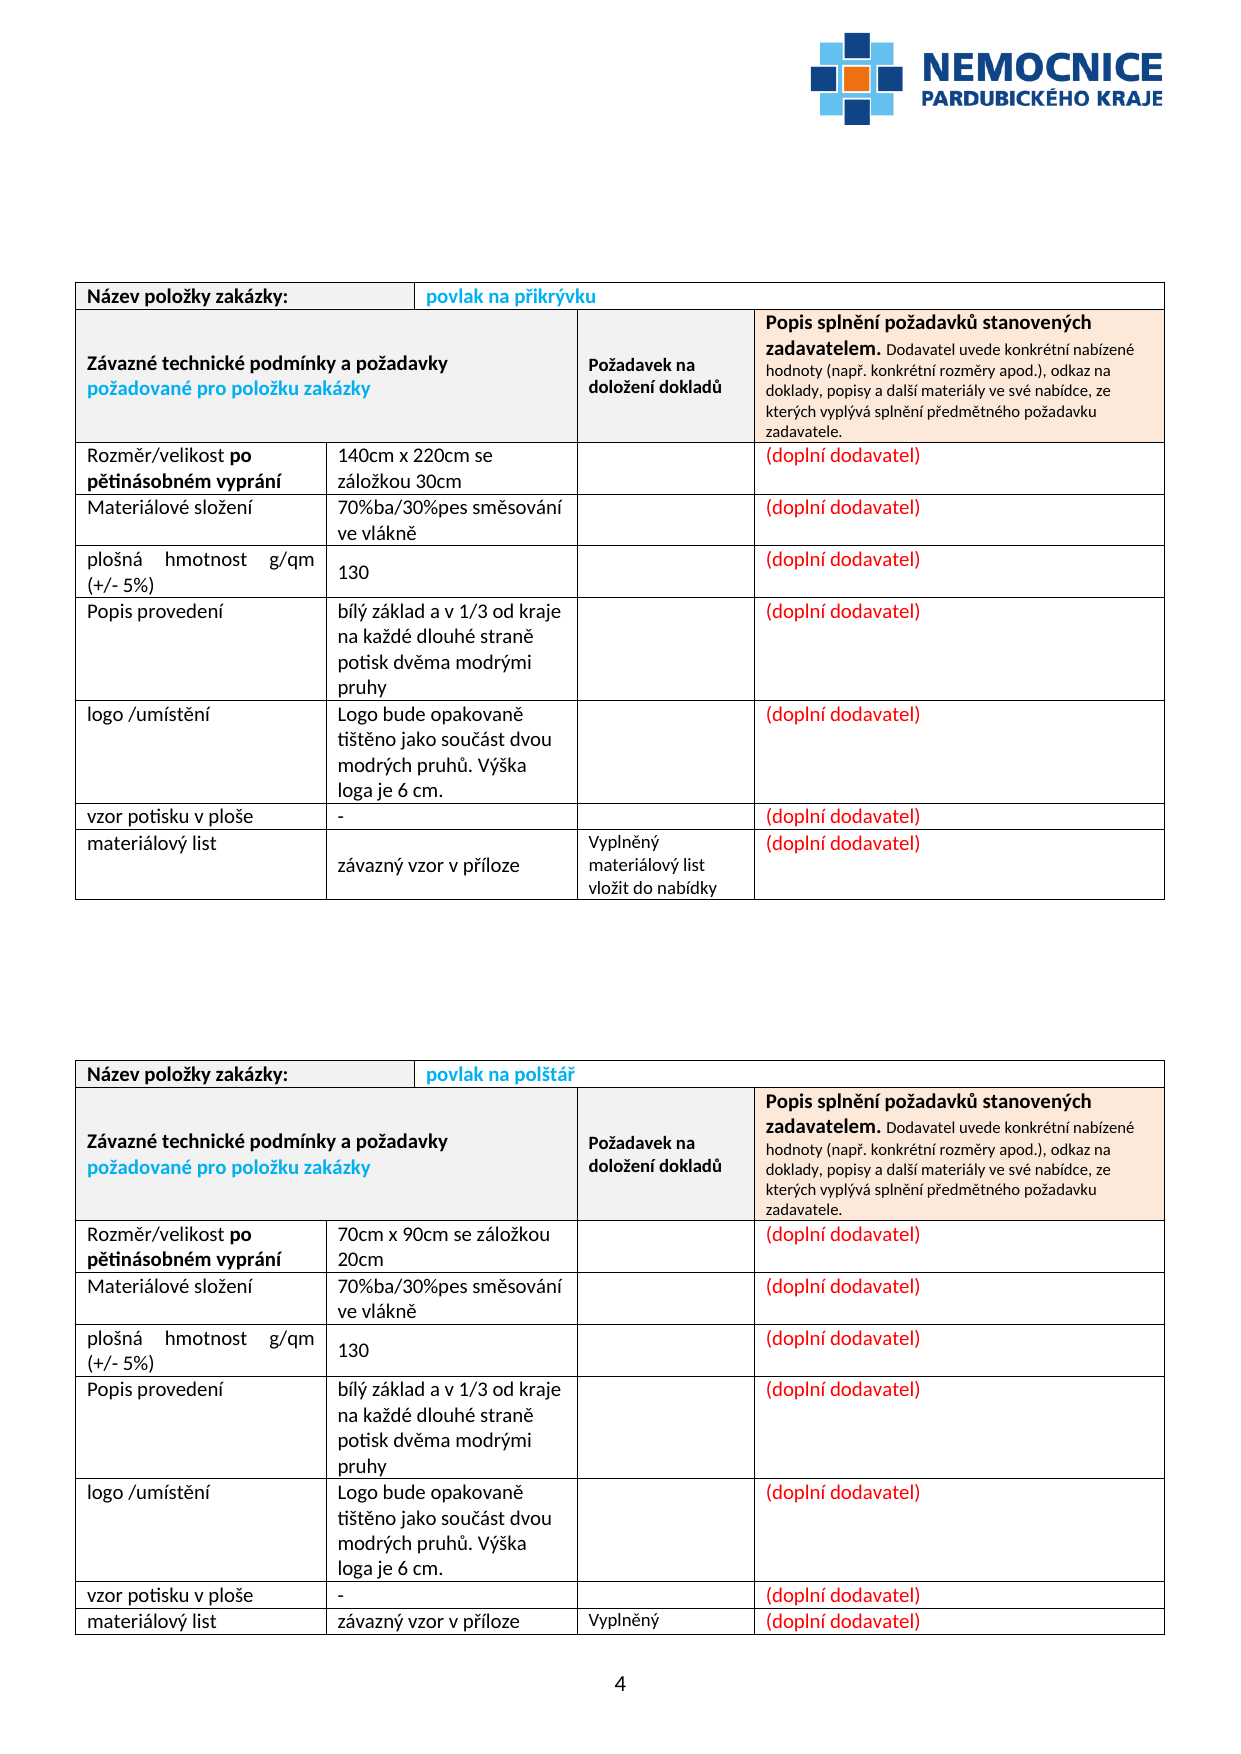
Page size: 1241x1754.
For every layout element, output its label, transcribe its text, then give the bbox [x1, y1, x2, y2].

table_cell Vyplněný materiálový list vložit do nabídky [578, 1609, 754, 1634]
table_cell (doplní dodavatel) [755, 830, 1164, 899]
table_cell [578, 1479, 754, 1581]
table_cell [578, 495, 754, 545]
table_cell Rozměr/velikost po pětinásobném vyprání [76, 443, 326, 493]
table_cell 130 [327, 1325, 577, 1376]
table_header Název položky zakázky: [76, 283, 414, 308]
table_cell plošná hmotnost g/qm (+/- 5%) [76, 1325, 326, 1376]
table_cell Rozměr/velikost po pětinásobném vyprání [76, 1221, 326, 1272]
table_cell - [327, 1582, 577, 1607]
table_header povlak na polštář [415, 1061, 1164, 1087]
table_cell (doplní dodavatel) [755, 1582, 1164, 1607]
table_cell (doplní dodavatel) [755, 804, 1164, 829]
table_cell 140cm x 220cm se záložkou 30cm [327, 443, 577, 493]
table_cell Popis provedení [76, 598, 326, 700]
table_cell - [327, 804, 577, 829]
table_cell bílý základ a v 1/3 od kraje na každé dlouhé straně potisk dvěma modrými pruhy [327, 598, 577, 700]
table_cell Popis splnění požadavků stanovených zadavatelem. Dodavatel uvede konkrétní nabízené hodnoty (např. konkrétní rozměry apod.), odkaz na doklady, popisy a další materiály ve své nabídce, ze kterých vyplývá splnění předmětného požadavku zadavatele. [755, 310, 1164, 442]
table_cell 70%ba/30%pes směsování ve vlákně [327, 495, 577, 545]
table_cell (doplní dodavatel) [755, 1609, 1164, 1634]
table_cell [578, 701, 754, 803]
table_cell [578, 1582, 754, 1607]
table_header Název položky zakázky: [76, 1061, 414, 1087]
table_cell (doplní dodavatel) [755, 1221, 1164, 1272]
table_cell Logo bude opakovaně tištěno jako součást dvou modrých pruhů. Výška loga je 6 cm. [327, 701, 577, 803]
table_cell materiálový list [76, 1609, 326, 1634]
table_cell (doplní dodavatel) [755, 495, 1164, 545]
table_cell [578, 1221, 754, 1272]
table_cell [578, 1273, 754, 1324]
table_cell (doplní dodavatel) [755, 1479, 1164, 1581]
table_cell vzor potisku v ploše [76, 804, 326, 829]
table_cell logo /umístění [76, 1479, 326, 1581]
table_cell vzor potisku v ploše [76, 1582, 326, 1607]
table_cell [578, 443, 754, 493]
table_cell 130 [327, 546, 577, 597]
table_cell (doplní dodavatel) [755, 598, 1164, 700]
table_cell [578, 546, 754, 597]
table_cell [578, 1377, 754, 1478]
table_cell Požadavek na doložení dokladů [578, 1088, 754, 1220]
table_cell 70%ba/30%pes směsování ve vlákně [327, 1273, 577, 1324]
table_cell závazný vzor v příloze [327, 1609, 577, 1634]
picture [809, 31, 1163, 126]
table_cell (doplní dodavatel) [755, 546, 1164, 597]
table_cell Materiálové složení [76, 1273, 326, 1324]
table_cell plošná hmotnost g/qm (+/- 5%) [76, 546, 326, 597]
table_cell (doplní dodavatel) [755, 701, 1164, 803]
table_cell (doplní dodavatel) [755, 1325, 1164, 1376]
table_cell (doplní dodavatel) [755, 443, 1164, 493]
table_cell Požadavek na doložení dokladů [578, 310, 754, 442]
table_cell materiálový list [76, 830, 326, 899]
table_cell Popis provedení [76, 1377, 326, 1478]
table_header povlak na přikrývku [415, 283, 1164, 308]
table_cell 70cm x 90cm se záložkou 20cm [327, 1221, 577, 1272]
table_cell bílý základ a v 1/3 od kraje na každé dlouhé straně potisk dvěma modrými pruhy [327, 1377, 577, 1478]
table_cell Závazné technické podmínky a požadavky požadované pro položku zakázky [76, 310, 577, 442]
table_cell [578, 804, 754, 829]
table_cell Vyplněný materiálový list vložit do nabídky [578, 830, 754, 899]
table_cell Logo bude opakovaně tištěno jako součást dvou modrých pruhů. Výška loga je 6 cm. [327, 1479, 577, 1581]
table_cell [578, 1325, 754, 1376]
table_cell (doplní dodavatel) [755, 1273, 1164, 1324]
table_cell Závazné technické podmínky a požadavky požadované pro položku zakázky [76, 1088, 577, 1220]
table_cell závazný vzor v příloze [327, 830, 577, 899]
table_cell [578, 598, 754, 700]
table_cell (doplní dodavatel) [755, 1377, 1164, 1478]
table_cell logo /umístění [76, 701, 326, 803]
table_cell Popis splnění požadavků stanovených zadavatelem. Dodavatel uvede konkrétní nabízené hodnoty (např. konkrétní rozměry apod.), odkaz na doklady, popisy a další materiály ve své nabídce, ze kterých vyplývá splnění předmětného požadavku zadavatele. [755, 1088, 1164, 1220]
table_cell Materiálové složení [76, 495, 326, 545]
